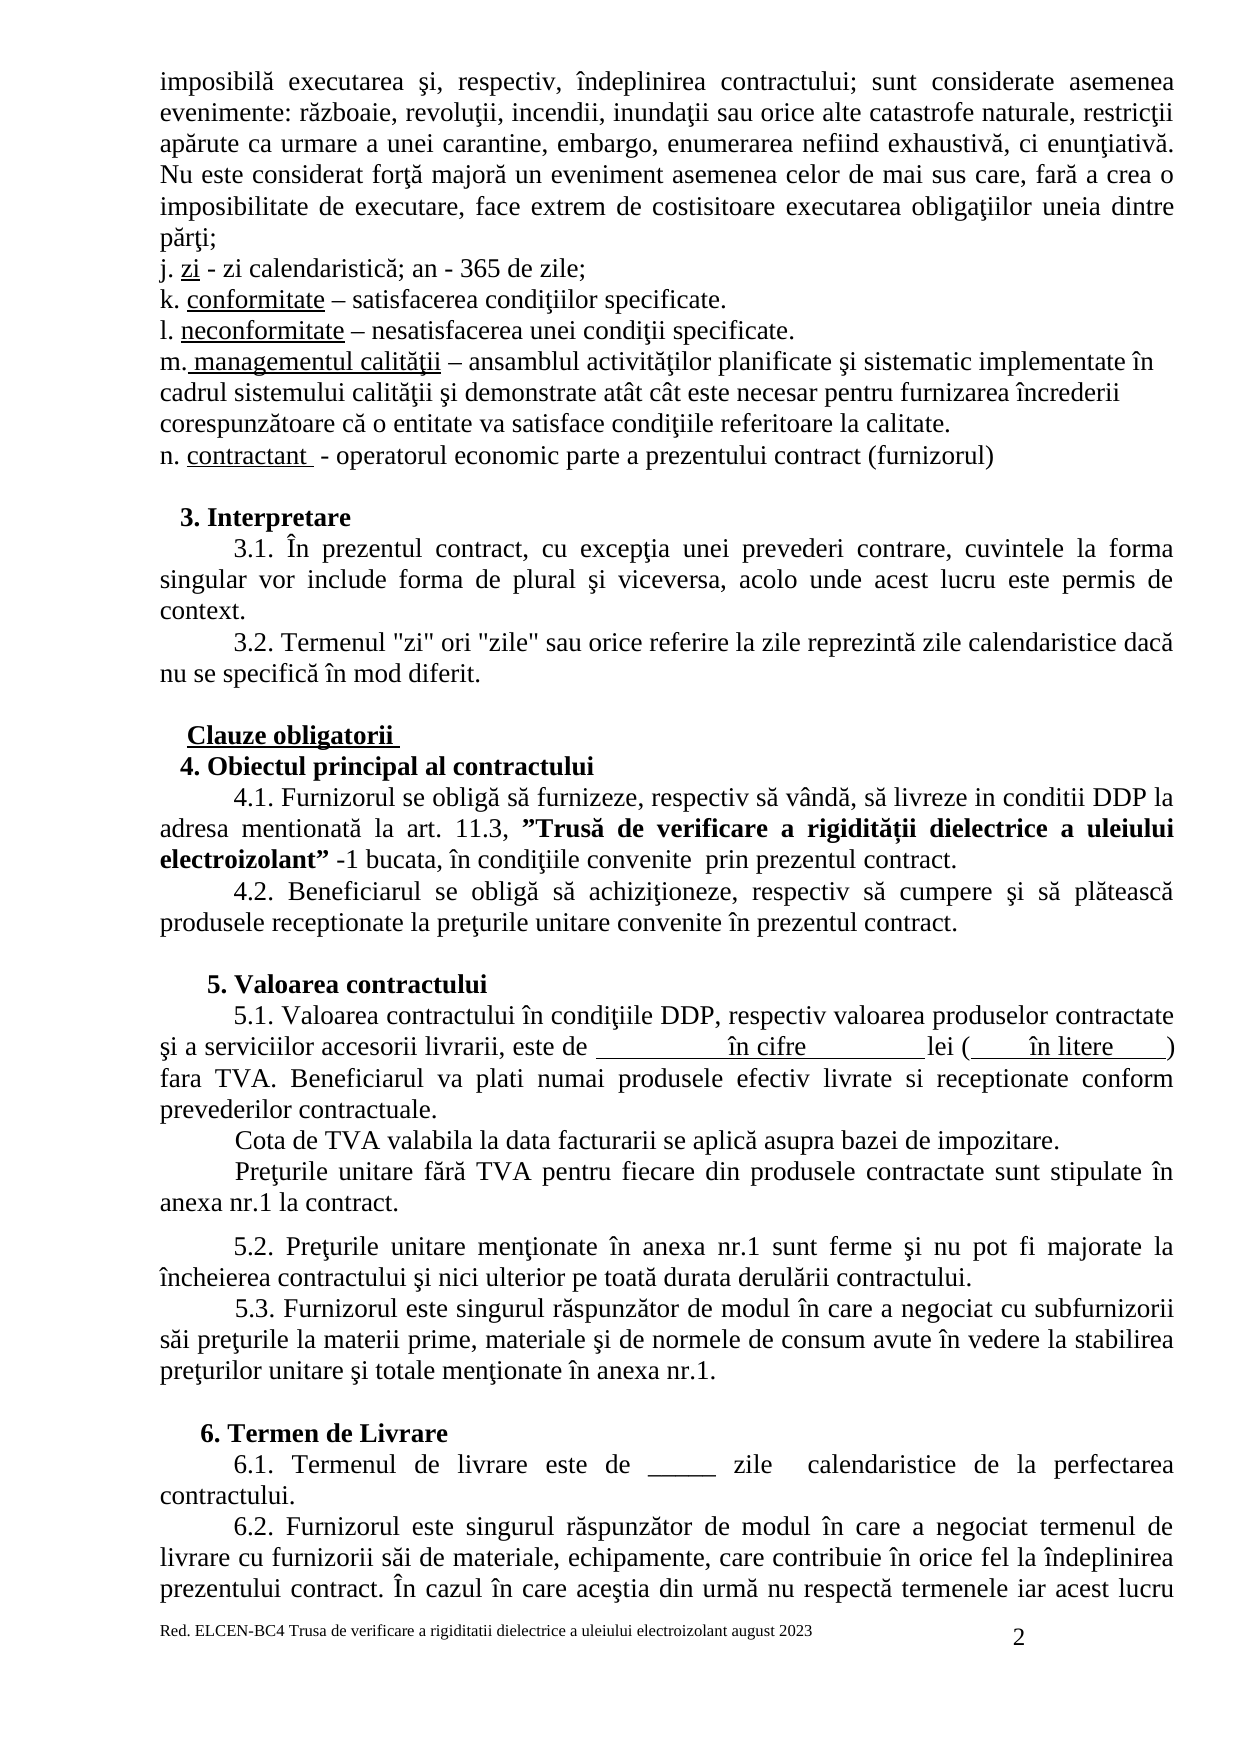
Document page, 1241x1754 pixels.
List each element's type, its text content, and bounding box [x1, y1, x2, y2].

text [159, 65, 1175, 252]
text 6.1. Termenul de livrare este de _____ zile calendaristice de la perfectarea contractului. [159, 1448, 1175, 1510]
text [159, 1510, 1175, 1604]
text Clauze obligatorii [159, 719, 1175, 750]
text j. zi - zi calendaristică; an - 365 de zile; [159, 252, 1175, 283]
text 4.1. Furnizorul se obligă să furnizeze, respectiv să vândă, să livreze in conditii DDP la adresa mentionată la art. 11.3, ”Trusă de verificare a rigidității dielectrice a uleiului electroizolant” -1 bucata, în condiţiile convenite prin prezentul contract. [159, 781, 1175, 875]
text 5.1. Valoarea contractului în condiţiile DDP, respectiv valoarea produselor contractate şi a serviciilor accesorii livrarii, este de în cifre lei ( în litere ) fara TVA. Beneficiarul va plati numai produsele efectiv livrate si receptionate conform prevederilor contractuale. [159, 999, 1175, 1124]
text 4. Obiectul principal al contractului [159, 750, 1175, 781]
text 5. Valoarea contractului [159, 968, 1175, 999]
text 4.2. Beneficiarul se obligă să achiziţioneze, respectiv să cumpere şi să plătească produsele receptionate la preţurile unitare convenite în prezentul contract. [159, 875, 1175, 937]
text 3.2. Termenul "zi" ori "zile" sau orice referire la zile reprezintă zile calendaristice dacă nu se specifică în mod diferit. [159, 626, 1175, 688]
text 6. Termen de Livrare [159, 1417, 1175, 1448]
text Preţurile unitare fără TVA pentru fiecare din produsele contractate sunt stipulate în anexa nr.1 la contract. [159, 1155, 1175, 1217]
text m. managementul calităţii – ansamblul activităţilor planificate şi sistematic implementate în cadrul sistemului calităţii şi demonstrate atât cât este necesar pentru furnizarea încrederii corespunzătoare că o entitate va satisface condiţiile referitoare la calitate. [159, 345, 1175, 439]
text 3. Interpretare [159, 501, 1175, 532]
text 5.3. Furnizorul este singurul răspunzător de modul în care a negociat cu subfurnizorii săi preţurile la materii prime, materiale şi de normele de consum avute în vedere la stabilirea preţurilor unitare şi totale menţionate în anexa nr.1. [159, 1292, 1175, 1386]
text l. neconformitate – nesatisfacerea unei condiţii specificate. [159, 314, 1175, 345]
text n. contractant - operatorul economic parte a prezentului contract (furnizorul) [159, 439, 1175, 470]
text 5.2. Preţurile unitare menţionate în anexa nr.1 sunt ferme şi nu pot fi majorate la încheierea contractului şi nici ulterior pe toată durata derulării contractului. [159, 1230, 1175, 1292]
text 3.1. În prezentul contract, cu excepţia unei prevederi contrare, cuvintele la forma singular vor include forma de plural şi viceversa, acolo unde acest lucru este permis de context. [159, 532, 1175, 626]
text k. conformitate – satisfacerea condiţiilor specificate. [159, 283, 1175, 314]
text Cota de TVA valabila la data facturarii se aplică asupra bazei de impozitare. [159, 1124, 1175, 1155]
